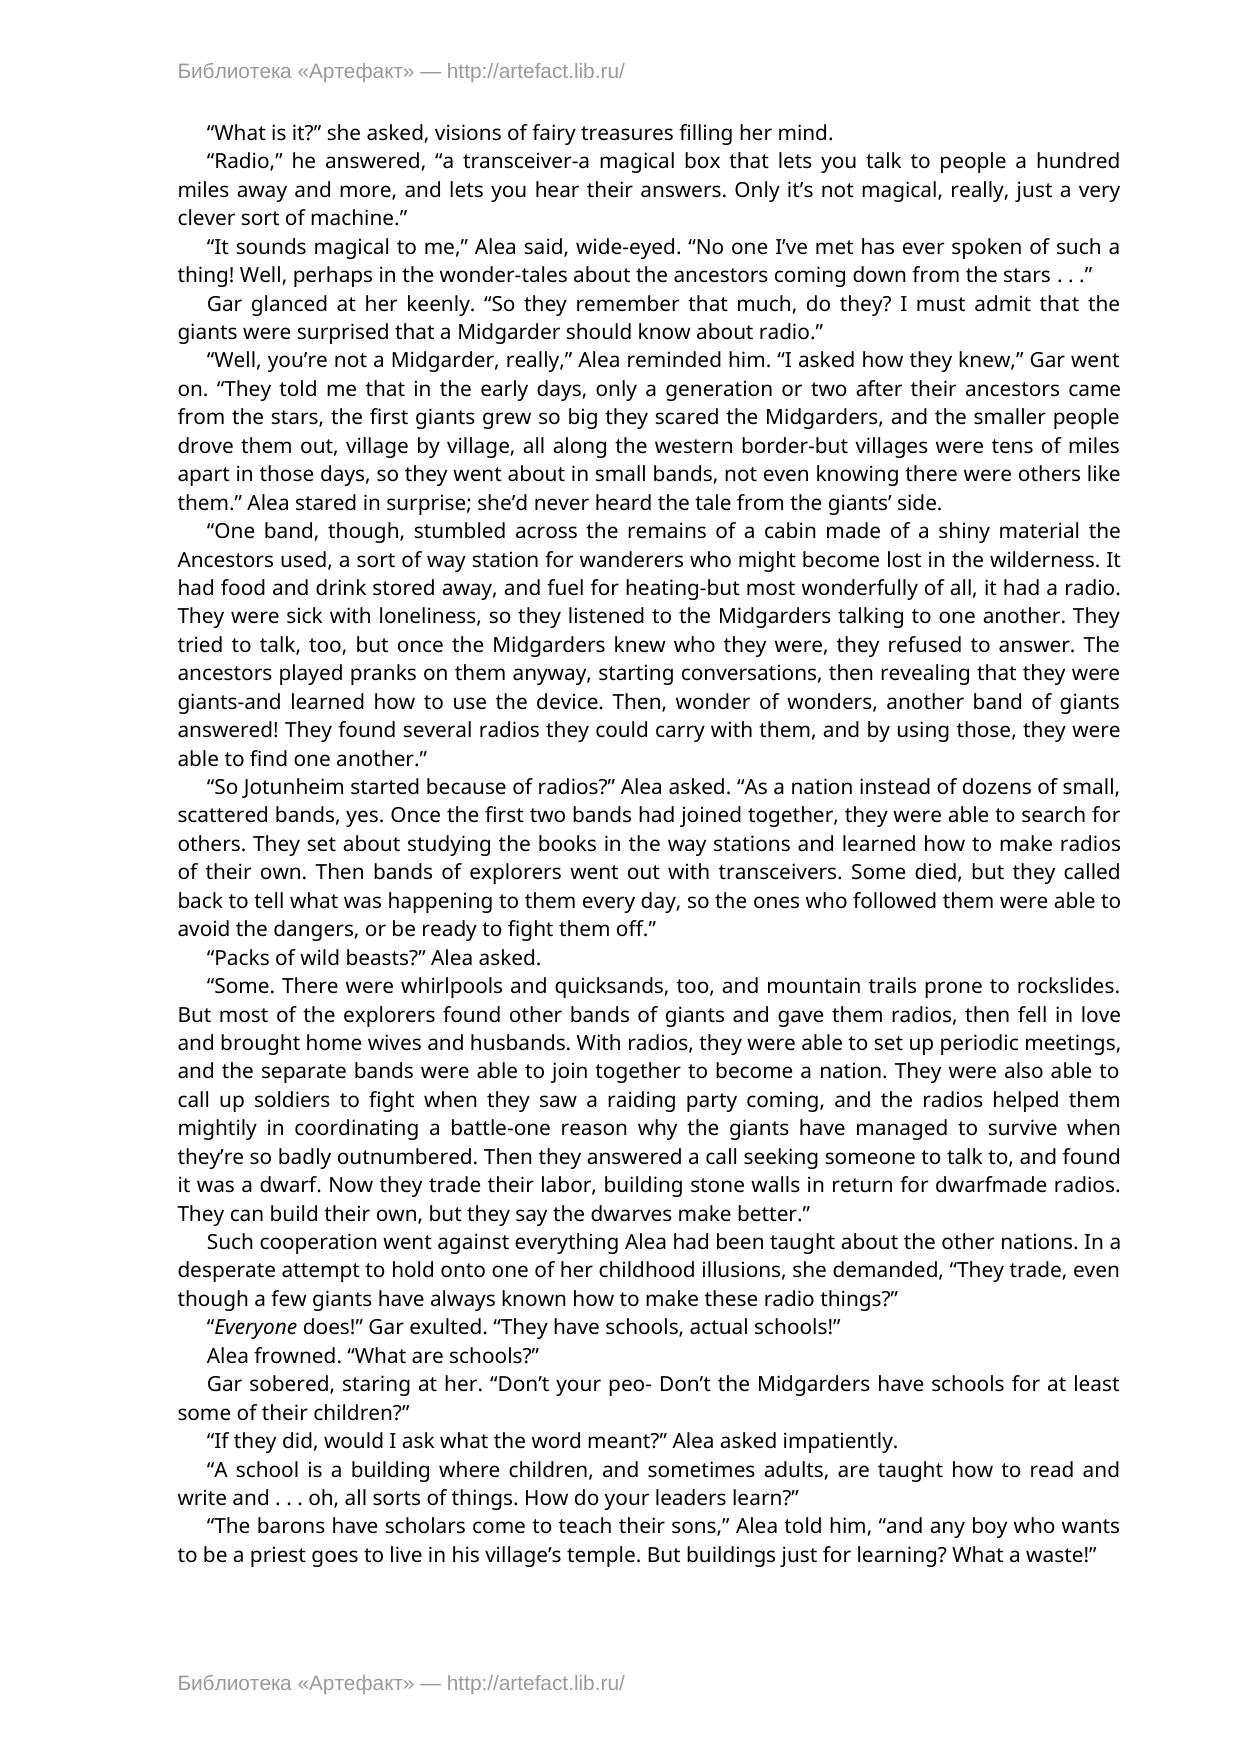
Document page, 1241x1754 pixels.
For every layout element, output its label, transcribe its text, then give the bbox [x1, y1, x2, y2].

text “Well, you’re not a Midgarder, really,” Alea reminded him. “I asked how they knew,” Gar went on. “They told me that in the early days, only a generation or two after their ancestors came from the stars, the first giants grew so big they scared the Midgarders, and the smaller people drove them out, village by village, all along the western border-but villages were tens of miles apart in those days, so they went about in small bands, not even knowing there were others like them.” Alea stared in surprise; she’d never heard the tale from the giants’ side. [177, 346, 1122, 516]
text “It sounds magical to me,” Alea said, wide-eyed. “No one I’ve met has ever spoken of such a thing! Well, perhaps in the wonder-tales about the ancestors coming down from the stars . . .” [177, 232, 1122, 289]
text “The barons have scholars come to teach their sons,” Alea told him, “and any boy who wants to be a priest goes to live in his village’s temple. But buildings just for learning? What a waste!” [177, 1512, 1122, 1568]
text “One band, though, stumbled across the remains of a cabin made of a shiny material the Ancestors used, a sort of way station for wanderers who might become lost in the wilderness. It had food and drink stored away, and fuel for heating-but most wonderfully of all, it had a radio. They were sick with loneliness, so they listened to the Midgarders talking to one another. They tried to talk, too, but once the Midgarders knew who they were, they refused to answer. The ancestors played pranks on them anyway, starting conversations, then revealing that they were giants-and learned how to use the device. Then, wonder of wonders, another band of giants answered! They found several radios they could carry with them, and by using those, they were able to find one another.” [177, 516, 1122, 772]
text “What is it?” she asked, visions of fairy treasures filling her mind. [177, 118, 1122, 147]
text Gar glanced at her keenly. “So they remember that much, do they? I must admit that the giants were surprised that a Midgarder should know about radio.” [177, 289, 1122, 346]
text “A school is a building where children, and sometimes adults, are taught how to read and write and . . . oh, all sorts of things. How do your leaders learn?” [177, 1455, 1122, 1512]
text “Packs of wild beasts?” Alea asked. [177, 943, 1122, 971]
text “If they did, would I ask what the word meant?” Alea asked impatiently. [177, 1426, 1122, 1455]
text Alea frowned. “What are schools?” [177, 1341, 1122, 1369]
text Such cooperation went against everything Alea had been taught about the other nations. In a desperate attempt to hold onto one of her childhood illusions, she demanded, “They trade, even though a few giants have always known how to make these radio things?” [177, 1227, 1122, 1312]
text “Some. There were whirlpools and quicksands, too, and mountain trails prone to rockslides. But most of the explorers found other bands of giants and gave them radios, then fell in love and brought home wives and husbands. With radios, they were able to set up periodic meetings, and the separate bands were able to join together to become a nation. They were also able to call up soldiers to fight when they saw a raiding party coming, and the radios helped them mightily in coordinating a battle-one reason why the giants have managed to survive when they’re so badly outnumbered. Then they answered a call seeking someone to talk to, and found it was a dwarf. Now they trade their labor, building stone walls in return for dwarfmade radios. They can build their own, but they say the dwarves make better.” [177, 971, 1122, 1227]
text “Radio,” he answered, “a transceiver-a magical box that lets you talk to people a hundred miles away and more, and lets you hear their answers. Only it’s not magical, really, just a very clever sort of machine.” [177, 147, 1122, 232]
text “Everyone does!” Gar exulted. “They have schools, actual schools!” [177, 1312, 1122, 1341]
text “So Jotunheim started because of radios?” Alea asked. “As a nation instead of dozens of small, scattered bands, yes. Once the first two bands had joined together, they were able to search for others. They set about studying the books in the way stations and learned how to make radios of their own. Then bands of explorers went out with transceivers. Some died, but they called back to tell what was happening to them every day, so the ones who followed them were able to avoid the dangers, or be ready to fight them off.” [177, 772, 1122, 943]
text Gar sobered, staring at her. “Don’t your peo- Don’t the Midgarders have schools for at least some of their children?” [177, 1369, 1122, 1426]
